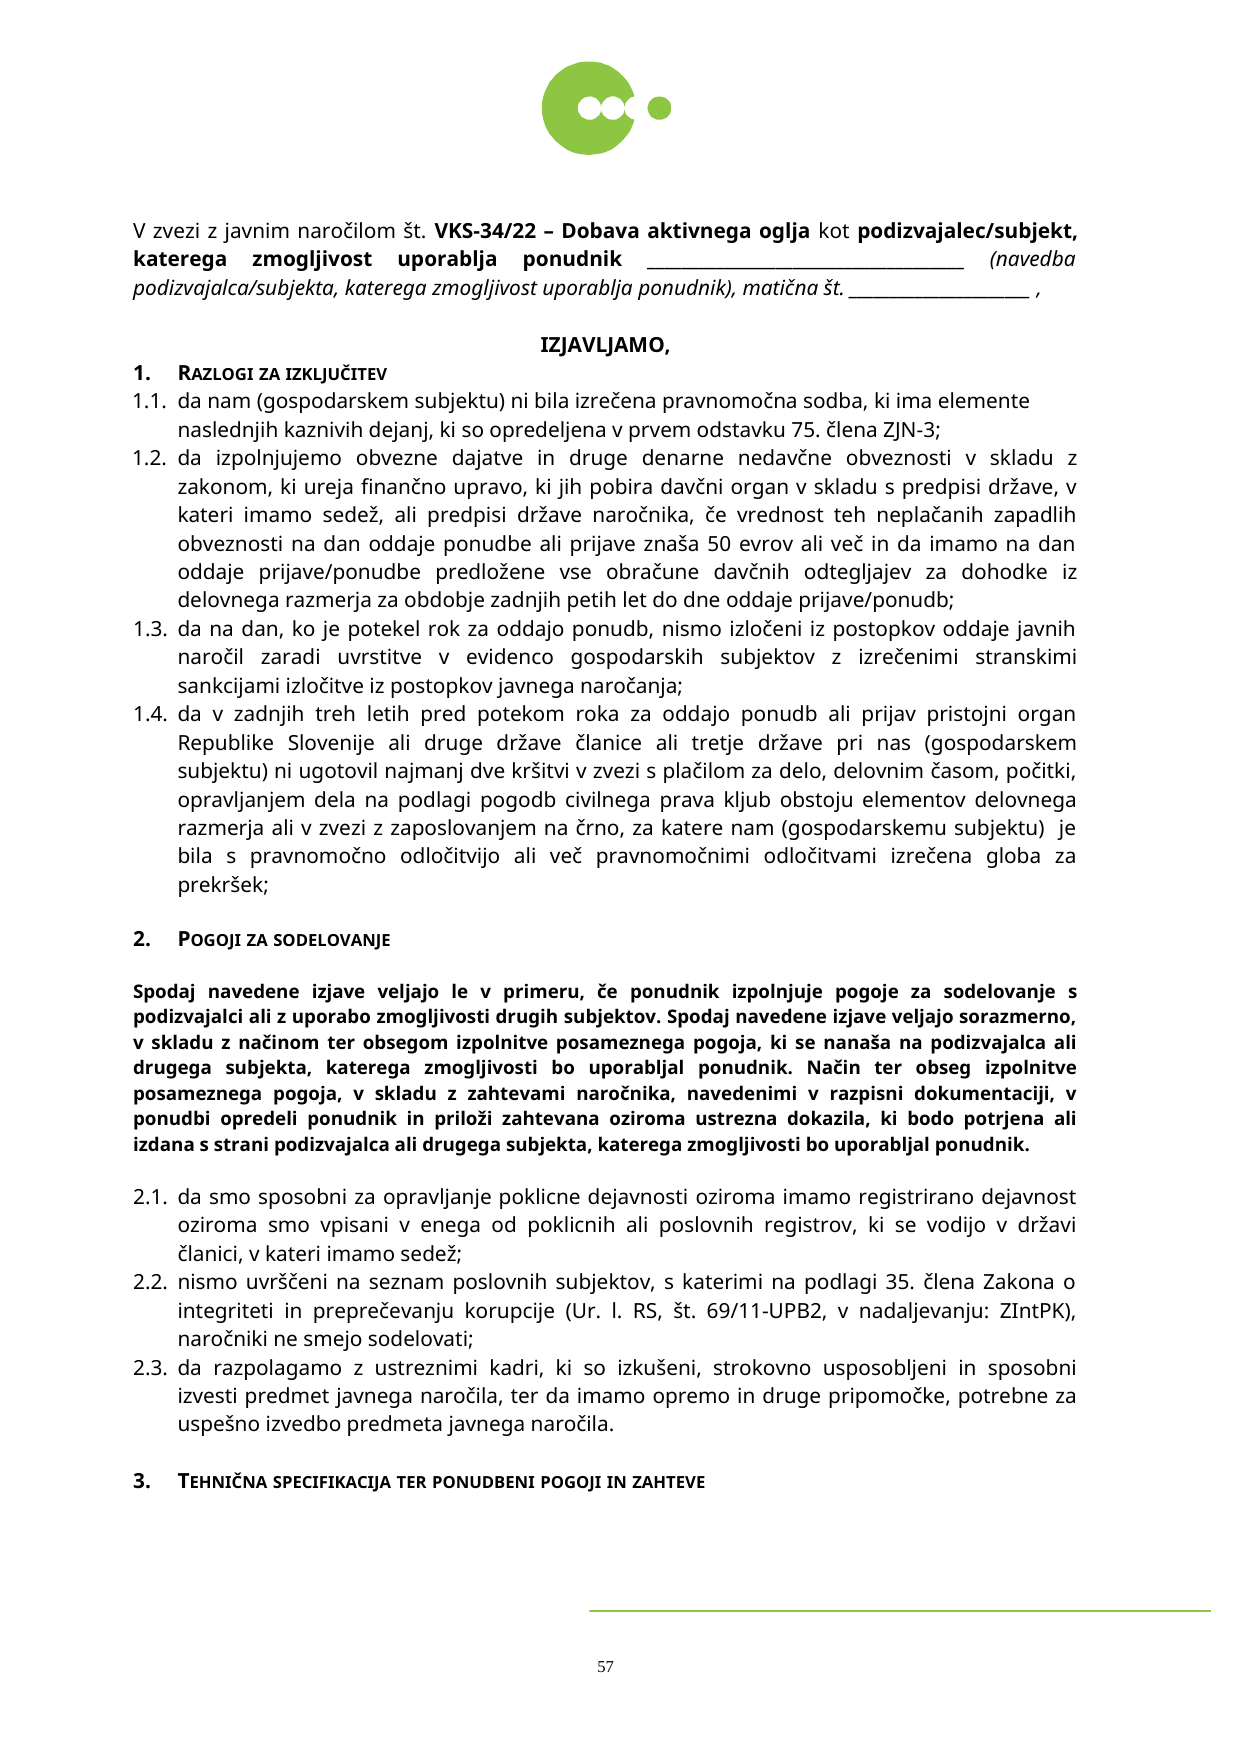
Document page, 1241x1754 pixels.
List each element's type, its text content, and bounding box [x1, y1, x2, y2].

list Razlogi za izključitev [133, 358, 1078, 387]
list nismo uvrščeni na seznam poslovnih subjektov, s katerimi na podlagi 35. člena Zakona o integriteti in preprečevanju korupcije (Ur. l. RS, št. 69/11-UPB2, v nadaljevanju: ZIntPK), naročniki ne smejo sodelovati; [133, 1267, 1078, 1353]
list Pogoji za sodelovanje [133, 924, 1078, 952]
list da v zadnjih treh letih pred potekom roka za oddajo ponudb ali prijav pristojni organ Republike Slovenije ali druge države članice ali tretje države pri nas (gospodarskem subjektu) ni ugotovil najmanj dve kršitvi v zvezi s plačilom za delo, delovnim časom, počitki, opravljanjem dela na podlagi pogodb civilnega prava kljub obstoju elementov delovnega razmerja ali v zvezi z zaposlovanjem na črno, za katere nam (gospodarskemu subjektu) je bila s pravnomočno odločitvijo ali več pravnomočnimi odločitvami izrečena globa za prekršek; [133, 699, 1078, 898]
list naslednjih kaznivih dejanj, ki so opredeljena v prvem odstavku 75. člena ZJN-3; [177, 415, 1078, 443]
list da izpolnjujemo obvezne dajatve in druge denarne nedavčne obveznosti v skladu z zakonom, ki ureja finančno upravo, ki jih pobira davčni organ v skladu s predpisi države, v kateri imamo sedež, ali predpisi države naročnika, če vrednost teh neplačanih zapadlih obveznosti na dan oddaje ponudbe ali prijave znaša 50 evrov ali več in da imamo na dan oddaje prijave/ponudbe predložene vse obračune davčnih odtegljajev za dohodke iz delovnega razmerja za obdobje zadnjih petih let do dne oddaje prijave/ponudb; [132, 443, 1078, 614]
text V zvezi z javnim naročilom št. VKS-34/22 – Dobava aktivnega oglja kot podizvajalec/subjekt, katerega zmogljivost uporablja ponudnik _____________________________________ (navedba podizvajalca/subjekta, katerega zmogljivost uporablja ponudnik), matična št. ______________________ , [133, 216, 1078, 301]
list da razpolagamo z ustreznimi kadri, ki so izkušeni, strokovno usposobljeni in sposobni izvesti predmet javnega naročila, ter da imamo opremo in druge pripomočke, potrebne za uspešno izvedbo predmeta javnega naročila. [133, 1353, 1078, 1438]
list da na dan, ko je potekel rok za oddajo ponudb, nismo izločeni iz postopkov oddaje javnih naročil zaradi uvrstitve v evidenco gospodarskih subjektov z izrečenimi stranskimi sankcijami izločitve iz postopkov javnega naročanja; [133, 614, 1078, 699]
list da nam (gospodarskem subjektu) ni bila izrečena pravnomočna sodba, ki ima elemente [132, 387, 1078, 415]
list Tehnična specifikacija ter ponudbeni pogoji in zahteve [133, 1466, 1078, 1495]
text IZJAVLJAMO, [133, 330, 1078, 358]
list da smo sposobni za opravljanje poklicne dejavnosti oziroma imamo registrirano dejavnost oziroma smo vpisani v enega od poklicnih ali poslovnih registrov, ki se vodijo v državi članici, v kateri imamo sedež; [133, 1182, 1078, 1267]
text Spodaj navedene izjave veljajo le v primeru, če ponudnik izpolnjuje pogoje za sodelovanje s podizvajalci ali z uporabo zmogljivosti drugih subjektov. Spodaj navedene izjave veljajo sorazmerno, v skladu z načinom ter obsegom izpolnitve posameznega pogoja, ki se nanaša na podizvajalca ali drugega subjekta, katerega zmogljivosti bo uporabljal ponudnik. Način ter obseg izpolnitve posameznega pogoja, v skladu z zahtevami naročnika, navedenimi v razpisni dokumentaciji, v ponudbi opredeli ponudnik in priloži zahtevana oziroma ustrezna dokazila, ki bodo potrjena ali izdana s strani podizvajalca ali drugega subjekta, katerega zmogljivosti bo uporabljal ponudnik. [133, 978, 1078, 1157]
